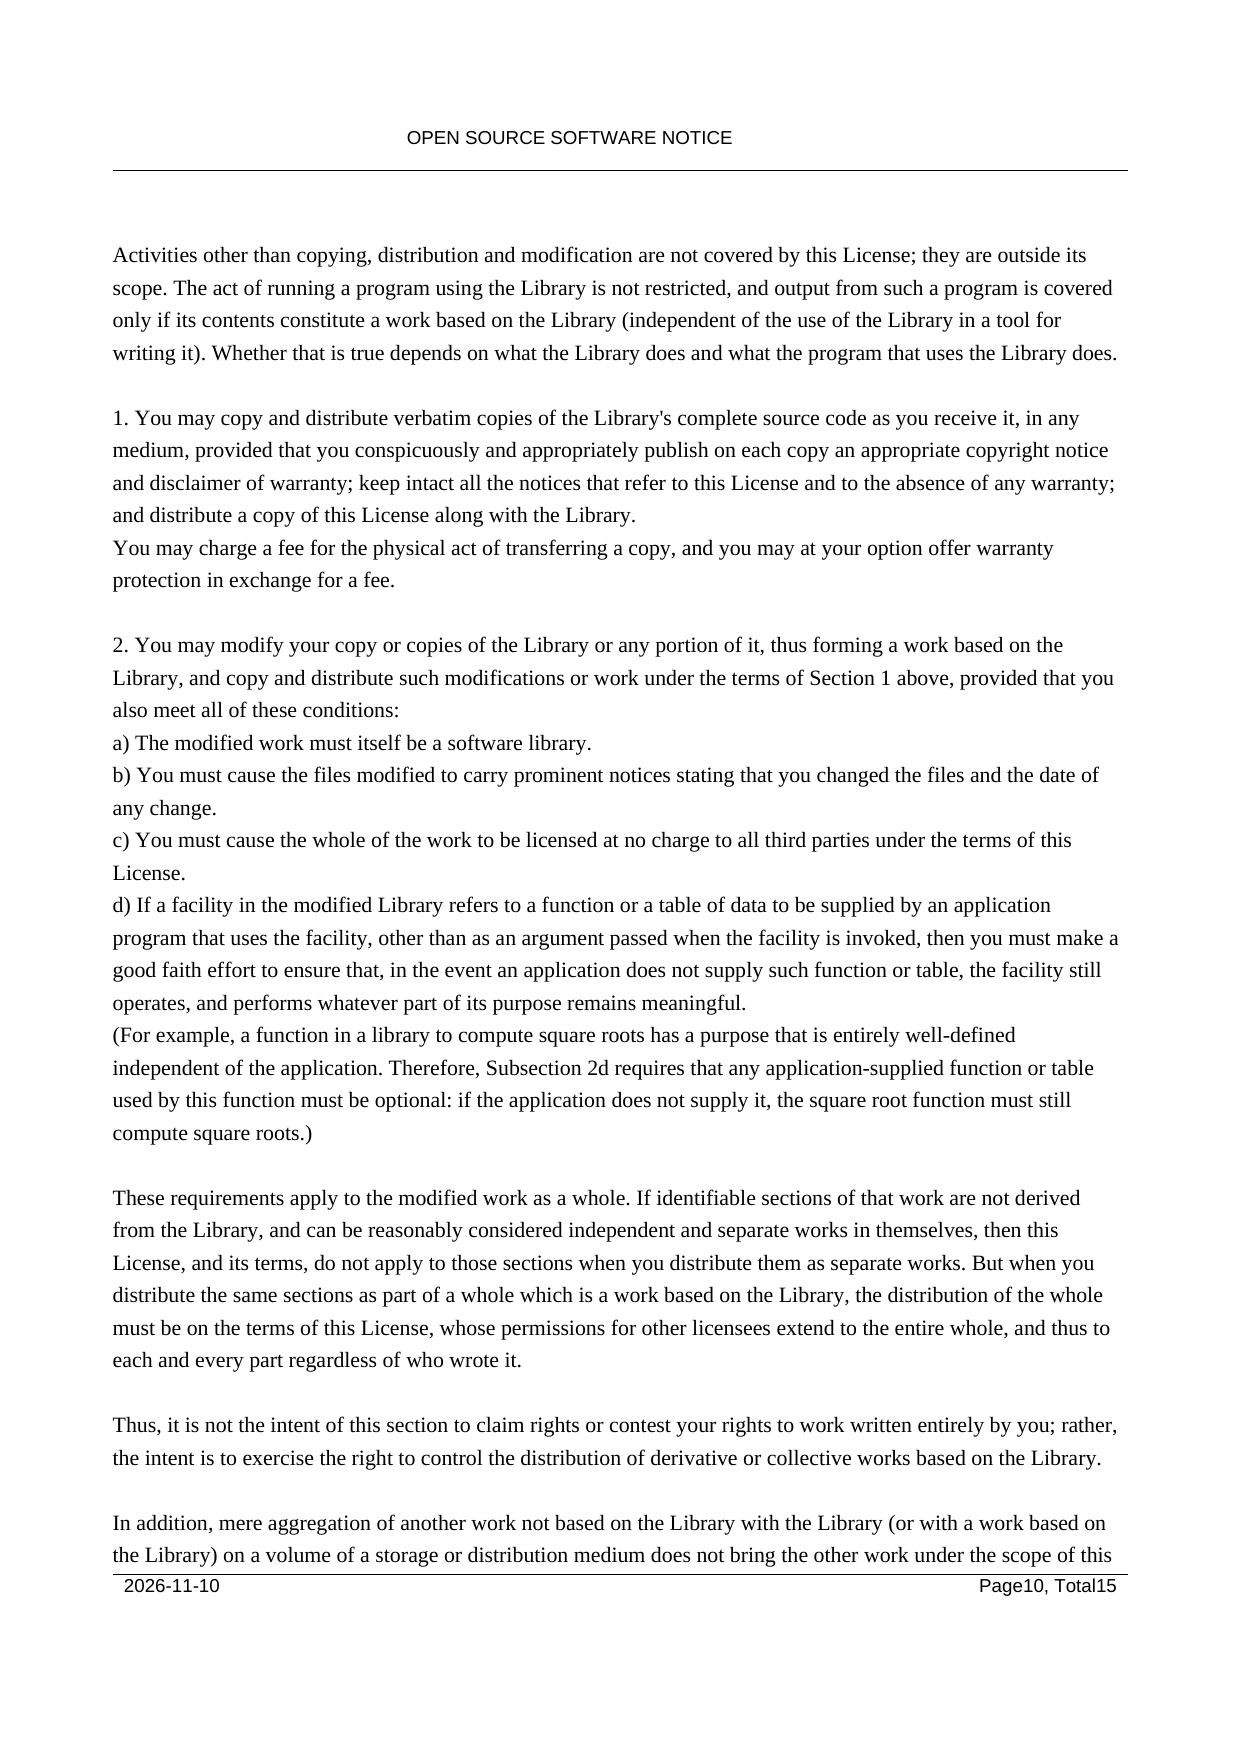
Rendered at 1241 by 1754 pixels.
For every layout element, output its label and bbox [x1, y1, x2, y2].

text [112, 206, 1128, 1571]
